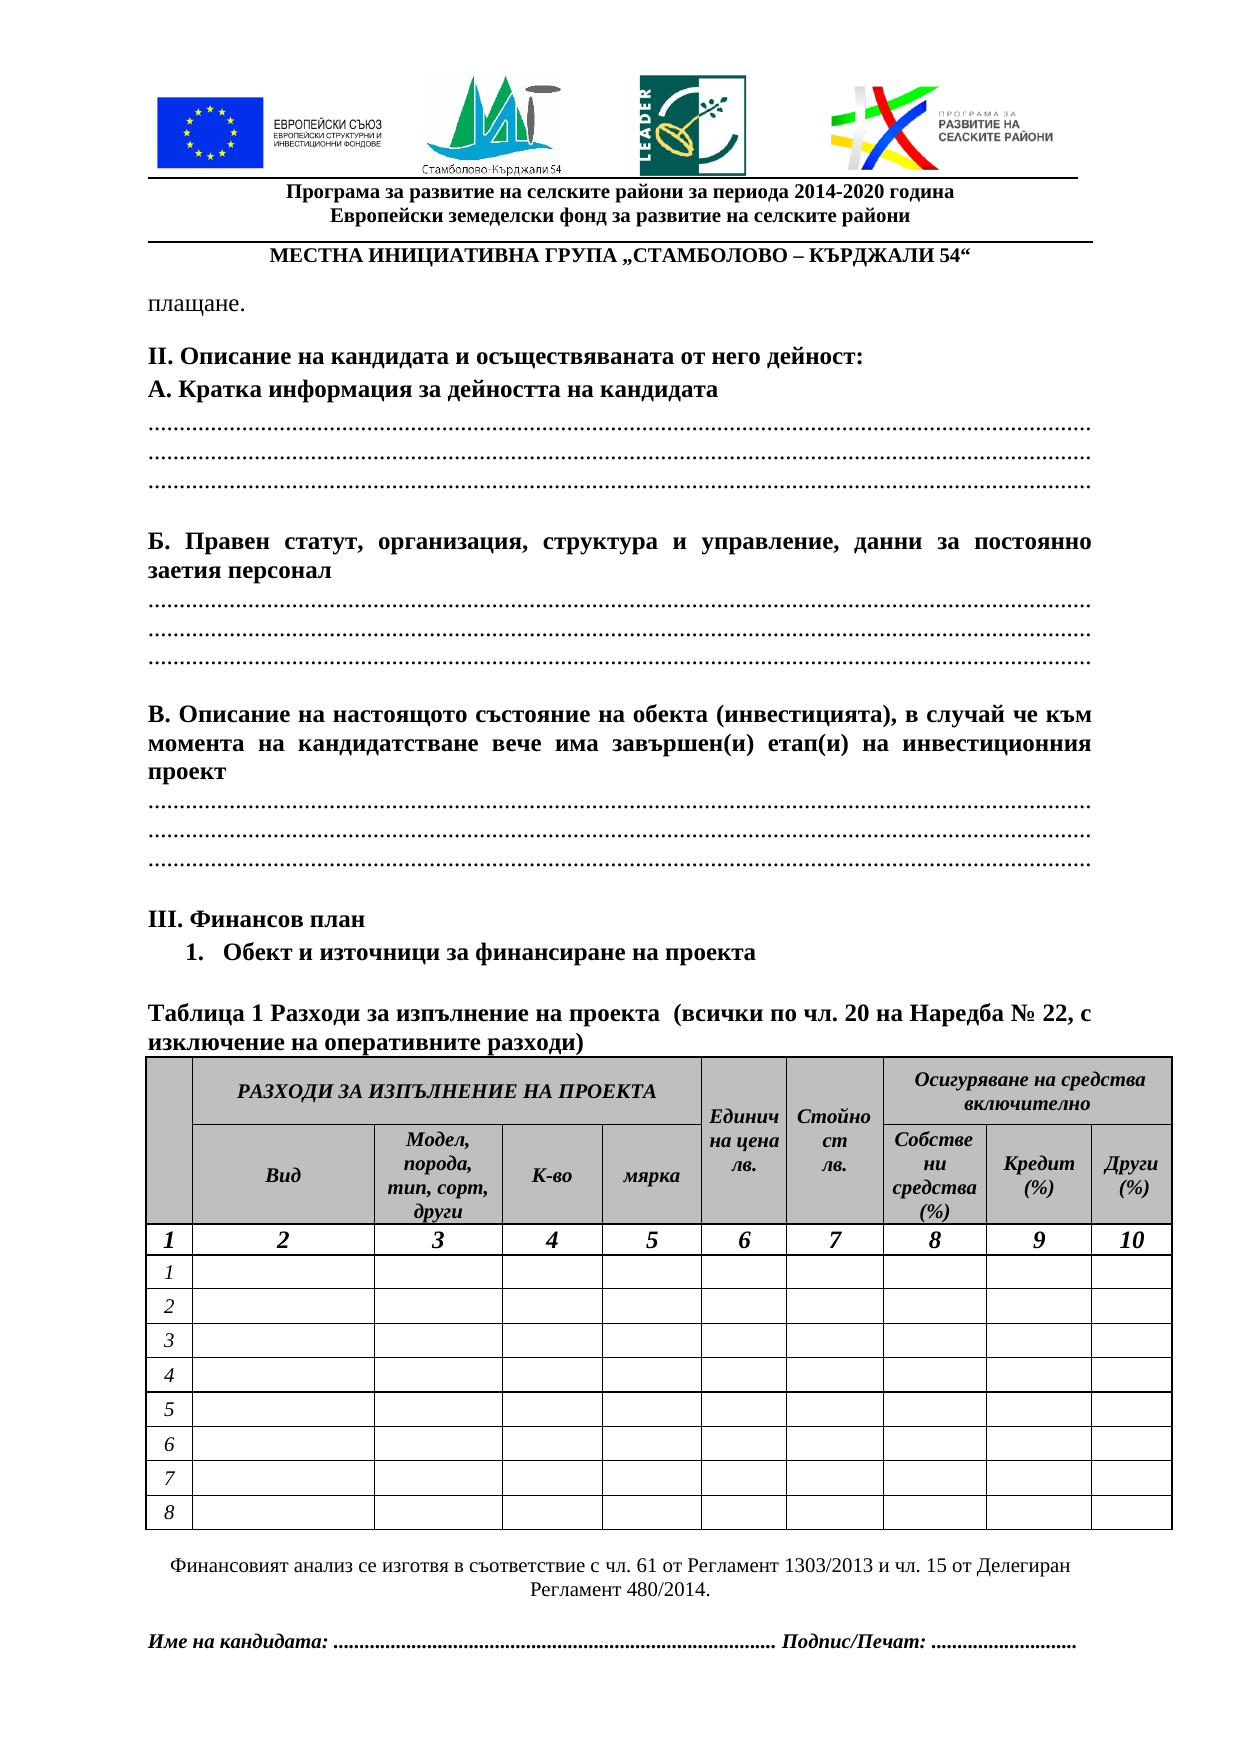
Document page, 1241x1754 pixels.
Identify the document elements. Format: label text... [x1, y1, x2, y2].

table_cell [603, 1256, 701, 1288]
table_cell [503, 1256, 602, 1288]
picture [639, 75, 747, 176]
table_header Осигуряване на средства включително [884, 1058, 1171, 1124]
table_cell [503, 1289, 602, 1323]
list Обект и източници за финансиране на проекта [185, 937, 1093, 966]
text Б. Правен статут, организация, структура и управление, данни за постоянно заетия персонал [148, 526, 1093, 584]
table_cell [375, 1324, 502, 1357]
table_cell [375, 1289, 502, 1323]
table_cell [987, 1393, 1091, 1426]
table_cell [193, 1427, 374, 1460]
table_cell [193, 1496, 374, 1529]
table_cell [884, 1324, 986, 1357]
table_cell [987, 1324, 1091, 1357]
table_cell [884, 1496, 986, 1529]
table_cell [1092, 1256, 1171, 1288]
table_cell [193, 1358, 374, 1391]
table_cell [787, 1256, 883, 1288]
table_cell [787, 1393, 883, 1426]
table_cell [702, 1289, 786, 1323]
table_cell 6 [147, 1427, 192, 1460]
table_cell Вид [193, 1125, 374, 1223]
table_cell [702, 1358, 786, 1391]
table_cell [702, 1496, 786, 1529]
table_cell [503, 1358, 602, 1391]
table_cell [1092, 1393, 1171, 1426]
table_cell 1 [147, 1225, 192, 1254]
table_cell [1092, 1461, 1171, 1494]
table_cell [787, 1496, 883, 1529]
table_cell [503, 1393, 602, 1426]
table_cell Други (%) [1092, 1125, 1171, 1223]
table_cell Собствени средства (%) [884, 1125, 986, 1223]
picture [818, 80, 1062, 176]
table_cell [603, 1324, 701, 1357]
table_cell [884, 1358, 986, 1391]
table_header [147, 1058, 192, 1223]
table_cell [1092, 1496, 1171, 1529]
table_cell [603, 1393, 701, 1426]
table_cell 7 [787, 1225, 883, 1254]
table_cell [702, 1427, 786, 1460]
table_cell 2 [147, 1289, 192, 1323]
table_cell [375, 1496, 502, 1529]
table_cell [603, 1461, 701, 1494]
text В. Описание на настоящото състояние на обекта (инвестицията), в случай че към момента на кандидатстване вече има завършен(и) етап(и) на инвестиционния проект [148, 699, 1093, 785]
table_cell [787, 1324, 883, 1357]
table_cell [987, 1289, 1091, 1323]
table_cell [884, 1461, 986, 1494]
table_cell 3 [375, 1225, 502, 1254]
table_cell [787, 1358, 883, 1391]
table_cell [503, 1496, 602, 1529]
table_cell [987, 1496, 1091, 1529]
table_cell [375, 1393, 502, 1426]
table_cell [987, 1427, 1091, 1460]
table_cell [193, 1324, 374, 1357]
table_cell 10 [1092, 1225, 1171, 1254]
picture [147, 86, 407, 176]
table_cell 8 [147, 1496, 192, 1529]
picture [422, 73, 562, 176]
table_cell 6 [702, 1225, 786, 1254]
table_cell [787, 1289, 883, 1323]
table_cell [884, 1289, 986, 1323]
table_header Стойност лв. [787, 1058, 883, 1223]
table_cell [702, 1393, 786, 1426]
table_cell [987, 1461, 1091, 1494]
table_cell К-во [503, 1125, 602, 1223]
table_cell [193, 1289, 374, 1323]
table_header Единична цена лв. [702, 1058, 786, 1223]
table_cell Кредит (%) [987, 1125, 1091, 1223]
text III. Финансов план [148, 904, 1093, 933]
table_cell [1092, 1324, 1171, 1357]
table_cell [375, 1358, 502, 1391]
text Таблица 1 Разходи за изпълнение на проекта (всички по чл. 20 на Наредба № 22, с изключение на оперативните разходи) [148, 998, 1093, 1056]
table_cell 4 [147, 1358, 192, 1391]
text ..................................................................................................................................................................................................................................................................................................................................................................................................................................................................... [148, 407, 1093, 493]
text ..................................................................................................................................................................................................................................................................................................................................................................................................................................................................... [148, 785, 1093, 871]
text ..................................................................................................................................................................................................................................................................................................................................................................................................................................................................... [148, 584, 1093, 670]
table_cell 2 [193, 1225, 374, 1254]
table_cell [603, 1289, 701, 1323]
table_cell [787, 1427, 883, 1460]
table_cell мярка [603, 1125, 701, 1223]
table_cell [193, 1256, 374, 1288]
table_cell [503, 1461, 602, 1494]
table_cell [884, 1393, 986, 1426]
table_cell [603, 1496, 701, 1529]
table_cell 7 [147, 1461, 192, 1494]
table_cell [193, 1461, 374, 1494]
table_cell 4 [503, 1225, 602, 1254]
text А. Кратка информация за дейността на кандидата [148, 374, 1093, 403]
table_cell [503, 1427, 602, 1460]
text II. Описание на кандидата и осъществяваната от него дейност: [148, 341, 1093, 370]
table_cell [603, 1358, 701, 1391]
table_cell 3 [147, 1324, 192, 1357]
table_cell [193, 1393, 374, 1426]
table_cell 9 [987, 1225, 1091, 1254]
table_cell [1092, 1358, 1171, 1391]
table_cell [1092, 1289, 1171, 1323]
table_cell [603, 1427, 701, 1460]
table_cell [1092, 1427, 1171, 1460]
table_cell [787, 1461, 883, 1494]
table_cell [702, 1461, 786, 1494]
table_cell [503, 1324, 602, 1357]
table_cell [375, 1427, 502, 1460]
table_header РАЗХОДИ ЗА ИЗПЪЛНЕНИЕ НА ПРОЕКТА [193, 1058, 701, 1124]
table_cell [702, 1256, 786, 1288]
table_cell [884, 1427, 986, 1460]
table_cell 1 [147, 1256, 192, 1288]
table_cell 5 [603, 1225, 701, 1254]
table_cell [884, 1256, 986, 1288]
table_cell 5 [147, 1393, 192, 1426]
table_cell [375, 1256, 502, 1288]
table_cell 8 [884, 1225, 986, 1254]
table_cell [375, 1461, 502, 1494]
table_cell Модел, порода, тип, сорт, други [375, 1125, 502, 1223]
table_cell [987, 1358, 1091, 1391]
table_cell [702, 1324, 786, 1357]
table_cell [987, 1256, 1091, 1288]
